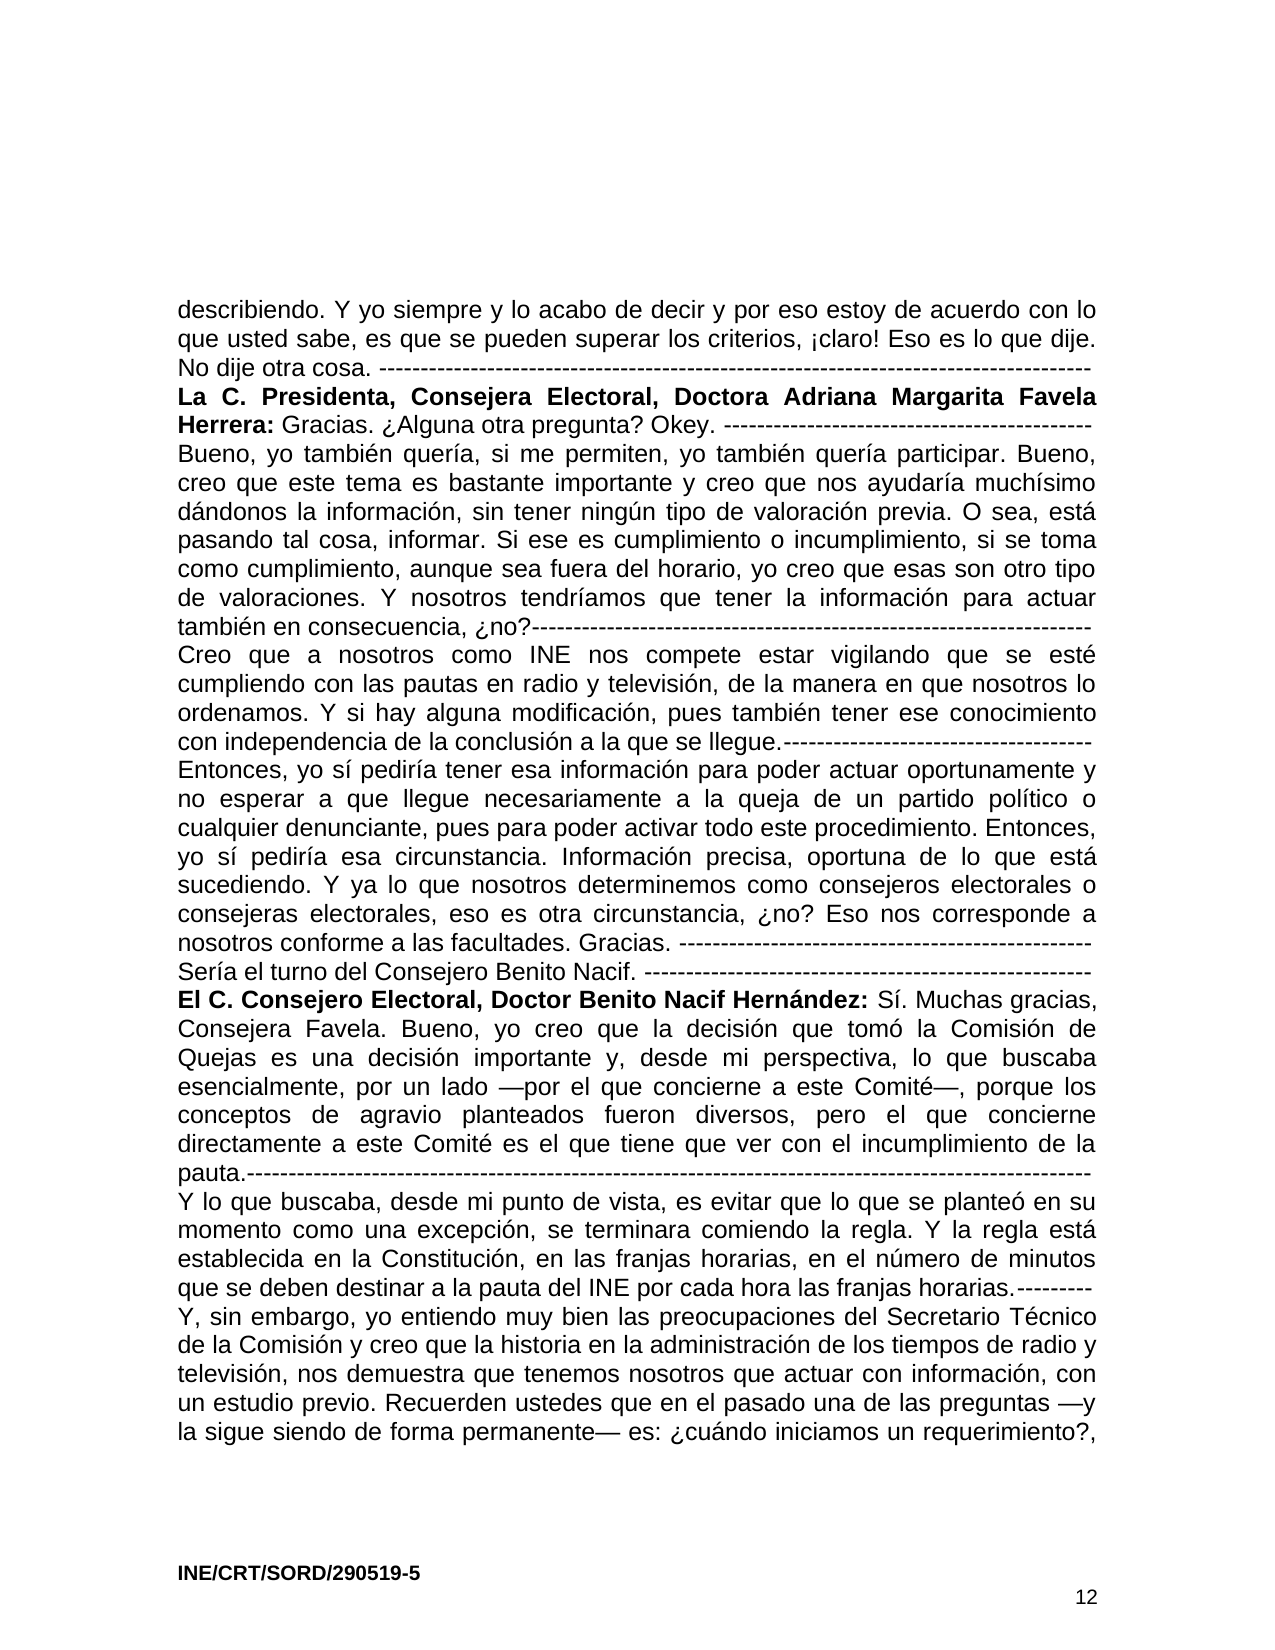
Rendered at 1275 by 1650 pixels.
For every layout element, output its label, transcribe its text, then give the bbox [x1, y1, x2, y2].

text Sería el turno del Consejero Benito Nacif. [177, 957, 1098, 985]
text Entonces, yo sí pediría tener esa información para poder actuar oportunamente y no esperar a que llegue necesariamente a la queja de un partido político o cualquier denunciante, pues para poder activar todo este procedimiento. Entonces, yo sí pediría esa circunstancia. Información precisa, oportuna de lo que está sucediendo. Y ya lo que nosotros determinemos como consejeros electorales o consejeras electorales, eso es otra circunstancia, ¿no? Eso nos corresponde a nosotros conforme a las facultades. Gracias. [177, 755, 1098, 957]
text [177, 295, 1098, 382]
text El C. Consejero Electoral, Doctor Benito Nacif Hernández: Sí. Muchas gracias, Consejera Favela. Bueno, yo creo que la decisión que tomó la Comisión de Quejas es una decisión importante y, desde mi perspectiva, lo que buscaba esencialmente, por un lado —por el que concierne a este Comité—, porque los conceptos de agravio planteados fueron diversos, pero el que concierne directamente a este Comité es el que tiene que ver con el incumplimiento de la pauta. [177, 985, 1098, 1187]
text La C. Presidenta, Consejera Electoral, Doctora Adriana Margarita Favela Herrera: Gracias. ¿Alguna otra pregunta? Okey. [177, 382, 1098, 439]
text Y lo que buscaba, desde mi punto de vista, es evitar que lo que se planteó en su momento como una excepción, se terminara comiendo la regla. Y la regla está establecida en la Constitución, en las franjas horarias, en el número de minutos que se deben destinar a la pauta del INE por cada hora las franjas horarias. [177, 1187, 1098, 1302]
text Bueno, yo también quería, si me permiten, yo también quería participar. Bueno, creo que este tema es bastante importante y creo que nos ayudaría muchísimo dándonos la información, sin tener ningún tipo de valoración previa. O sea, está pasando tal cosa, informar. Si ese es cumplimiento o incumplimiento, si se toma como cumplimiento, aunque sea fuera del horario, yo creo que esas son otro tipo de valoraciones. Y nosotros tendríamos que tener la información para actuar también en consecuencia, ¿no? [177, 439, 1098, 640]
text Creo que a nosotros como INE nos compete estar vigilando que se esté cumpliendo con las pautas en radio y televisión, de la manera en que nosotros lo ordenamos. Y si hay alguna modificación, pues también tener ese conocimiento con independencia de la conclusión a la que se llegue. [177, 640, 1098, 755]
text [177, 1302, 1098, 1445]
